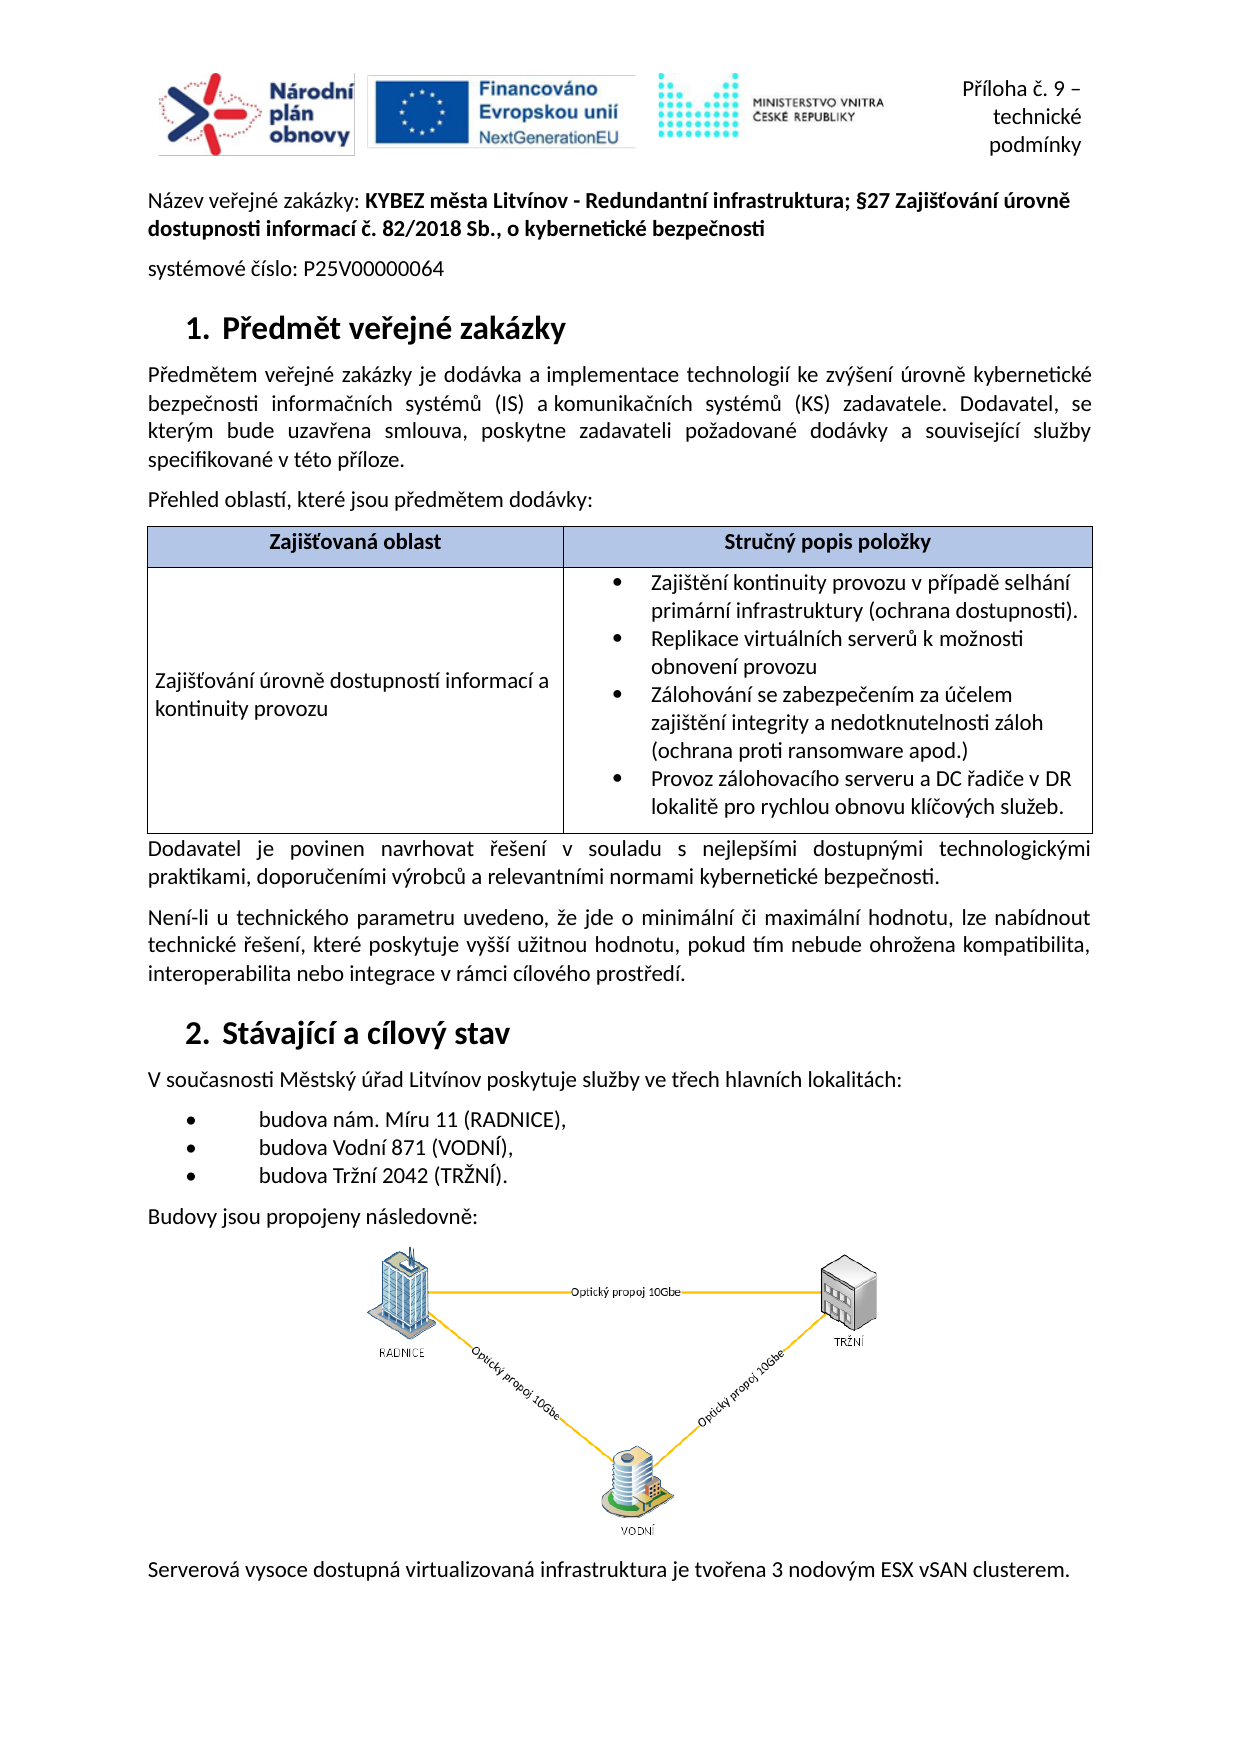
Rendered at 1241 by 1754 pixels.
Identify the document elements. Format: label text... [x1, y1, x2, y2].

list budova Tržní 2042 (TRŽNÍ). [185, 1161, 1093, 1189]
text V současnosti Městský úřad Litvínov poskytuje služby ve třech hlavních lokalitách: [148, 1065, 1093, 1093]
text Dodavatel je povinen navrhovat řešení v souladu s nejlepšími dostupnými technologickými praktikami, doporučeními výrobců a relevantními normami kybernetické bezpečnosti. [148, 834, 1093, 890]
table_header Zajišťovaná oblast [148, 527, 563, 567]
text Není-li u technického parametru uvedeno, že jde o minimální či maximální hodnotu, lze nabídnout technické řešení, které poskytuje vyšší užitnou hodnotu, pokud tím nebude ohrožena kompatibilita, interoperabilita nebo integrace v rámci cílového prostředí. [148, 903, 1093, 987]
list budova nám. Míru 11 (RADNICE), [185, 1105, 1093, 1133]
table_cell Zajišťování úrovně dostupností informací a kontinuity provozu [148, 568, 563, 833]
picture [658, 73, 884, 137]
text Předmětem veřejné zakázky je dodávka a implementace technologií ke zvýšení úrovně kybernetické bezpečnosti informačních systémů (IS) a komunikačních systémů (KS) zadavatele. Dodavatel, se kterým bude uzavřena smlouva, poskytne zadavateli požadované dodávky a související služby specifikované v této příloze. [148, 361, 1093, 473]
text Název veřejné zakázky: KYBEZ města Litvínov - Redundantní infrastruktura; §27 Zajišťování úrovně dostupnosti informací č. 82/2018 Sb., o kybernetické bezpečnosti [148, 186, 1093, 242]
subtitle Stávající a cílový stav [185, 1012, 1093, 1052]
table_header Stručný popis položky [564, 527, 1092, 567]
text systémové číslo: P25V00000064 [148, 254, 1093, 282]
table_cell Zajištění kontinuity provozu v případě selhání primární infrastruktury (ochrana dostupnosti). Replikace virtuálních serverů k možnosti obnovení provozu Zálohování se zabezpečením za účelem zajištění integrity a nedotknutelnosti záloh (ochrana proti ransomware apod.) Provoz zálohovacího serveru a DC řadiče v DR lokalitě pro rychlou obnovu klíčových služeb. [564, 568, 1092, 833]
text Přehled oblastí, které jsou předmětem dodávky: [148, 485, 1093, 513]
text Budovy jsou propojeny následovně: [148, 1202, 1093, 1230]
list budova Vodní 871 (VODNÍ), [185, 1133, 1093, 1161]
picture [158, 73, 637, 157]
text Serverová vysoce dostupná virtualizovaná infrastruktura je tvořena 3 nodovým ESX vSAN clusterem. [148, 1555, 1093, 1583]
subtitle Předmět veřejné zakázky [185, 307, 1093, 348]
